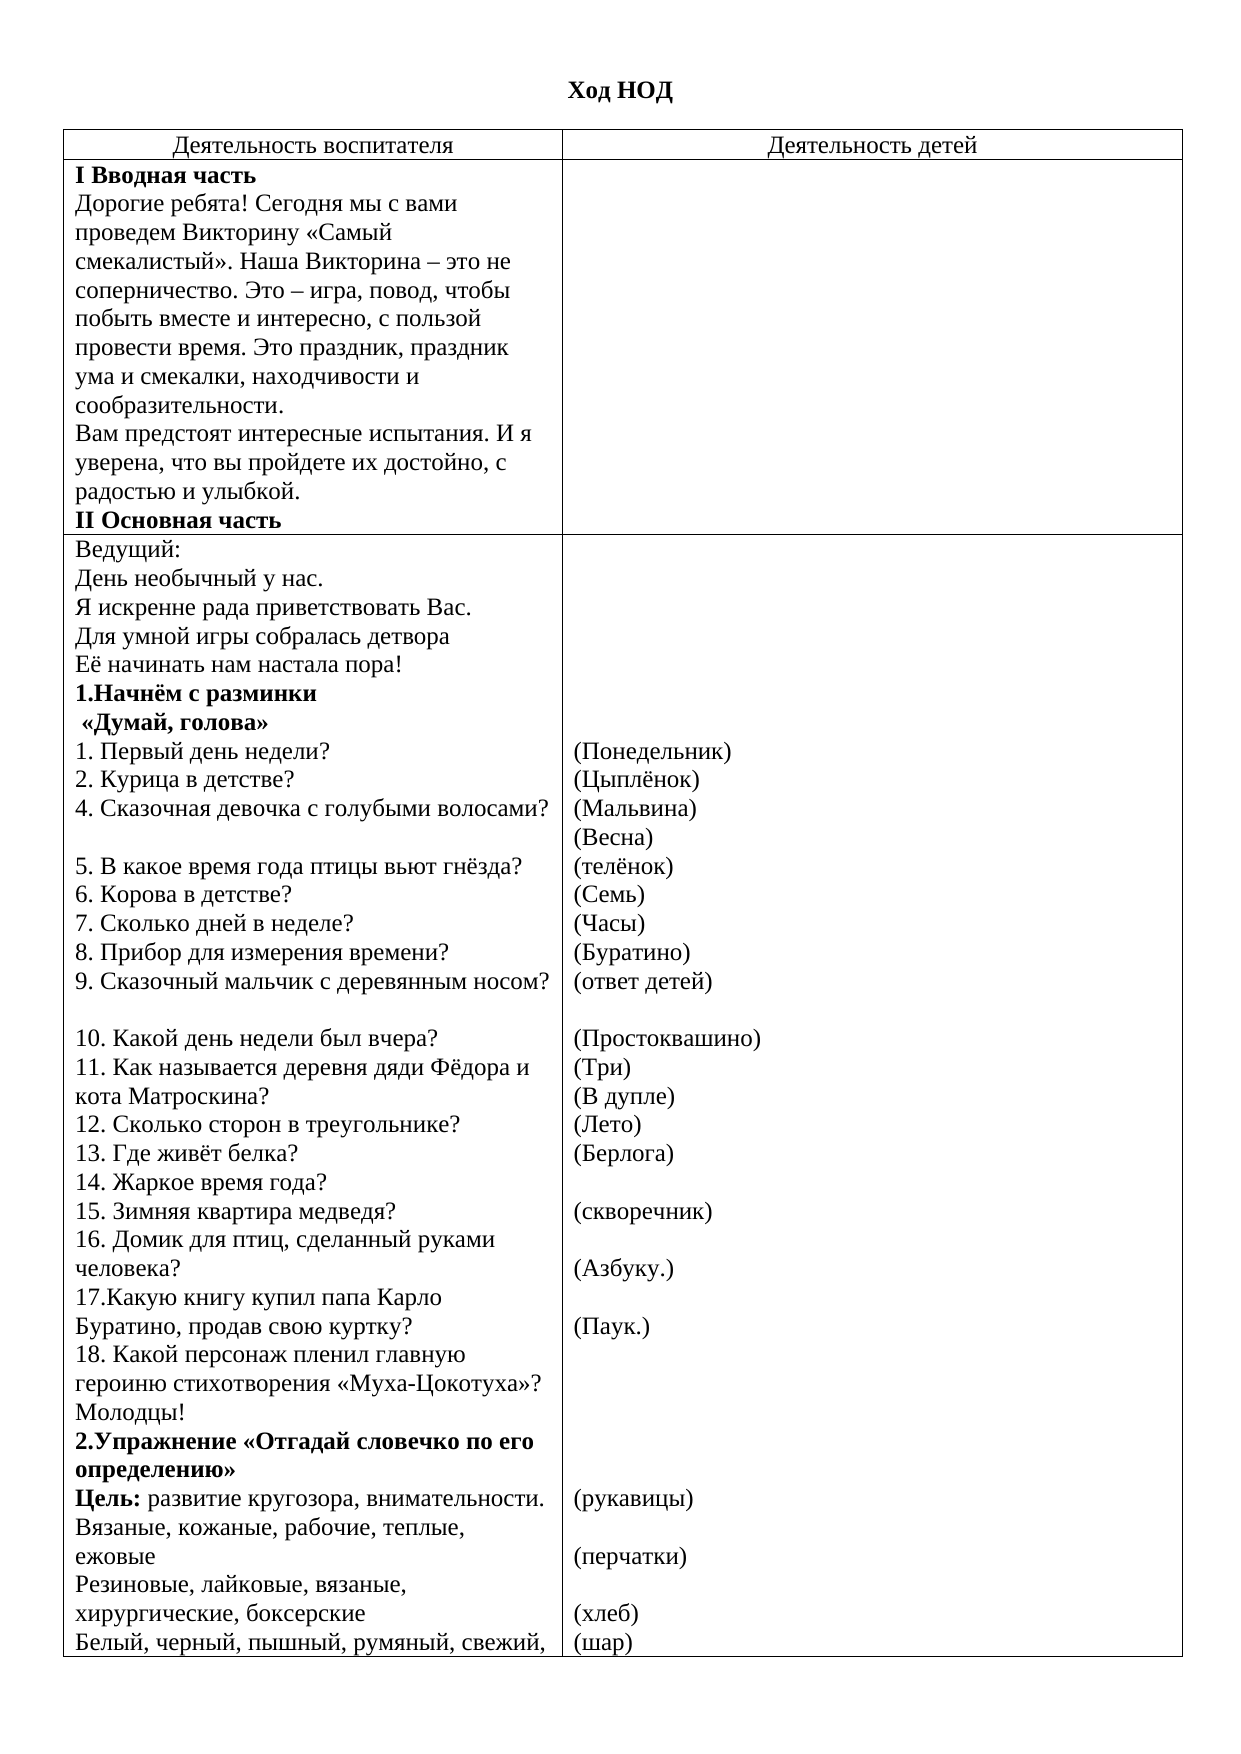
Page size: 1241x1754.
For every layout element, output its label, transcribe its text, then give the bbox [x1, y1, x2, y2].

table_header Деятельность воспитателя [64, 130, 562, 159]
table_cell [563, 535, 1182, 1656]
text Ход НОД [75, 75, 1165, 104]
table_cell [563, 160, 1182, 533]
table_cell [64, 535, 562, 1656]
table_header Деятельность детей [563, 130, 1182, 159]
table_cell I Вводная часть Дорогие ребята! Сегодня мы с вами проведем Викторину «Самый смекалистый». Наша Викторина – это не соперничество. Это – игра, повод, чтобы побыть вместе и интересно, с пользой провести время. Это праздник, праздник ума и смекалки, находчивости и сообразительности. Вам предстоят интересные испытания. И я уверена, что вы пройдете их достойно, с радостью и улыбкой. II Основная часть [64, 160, 562, 533]
